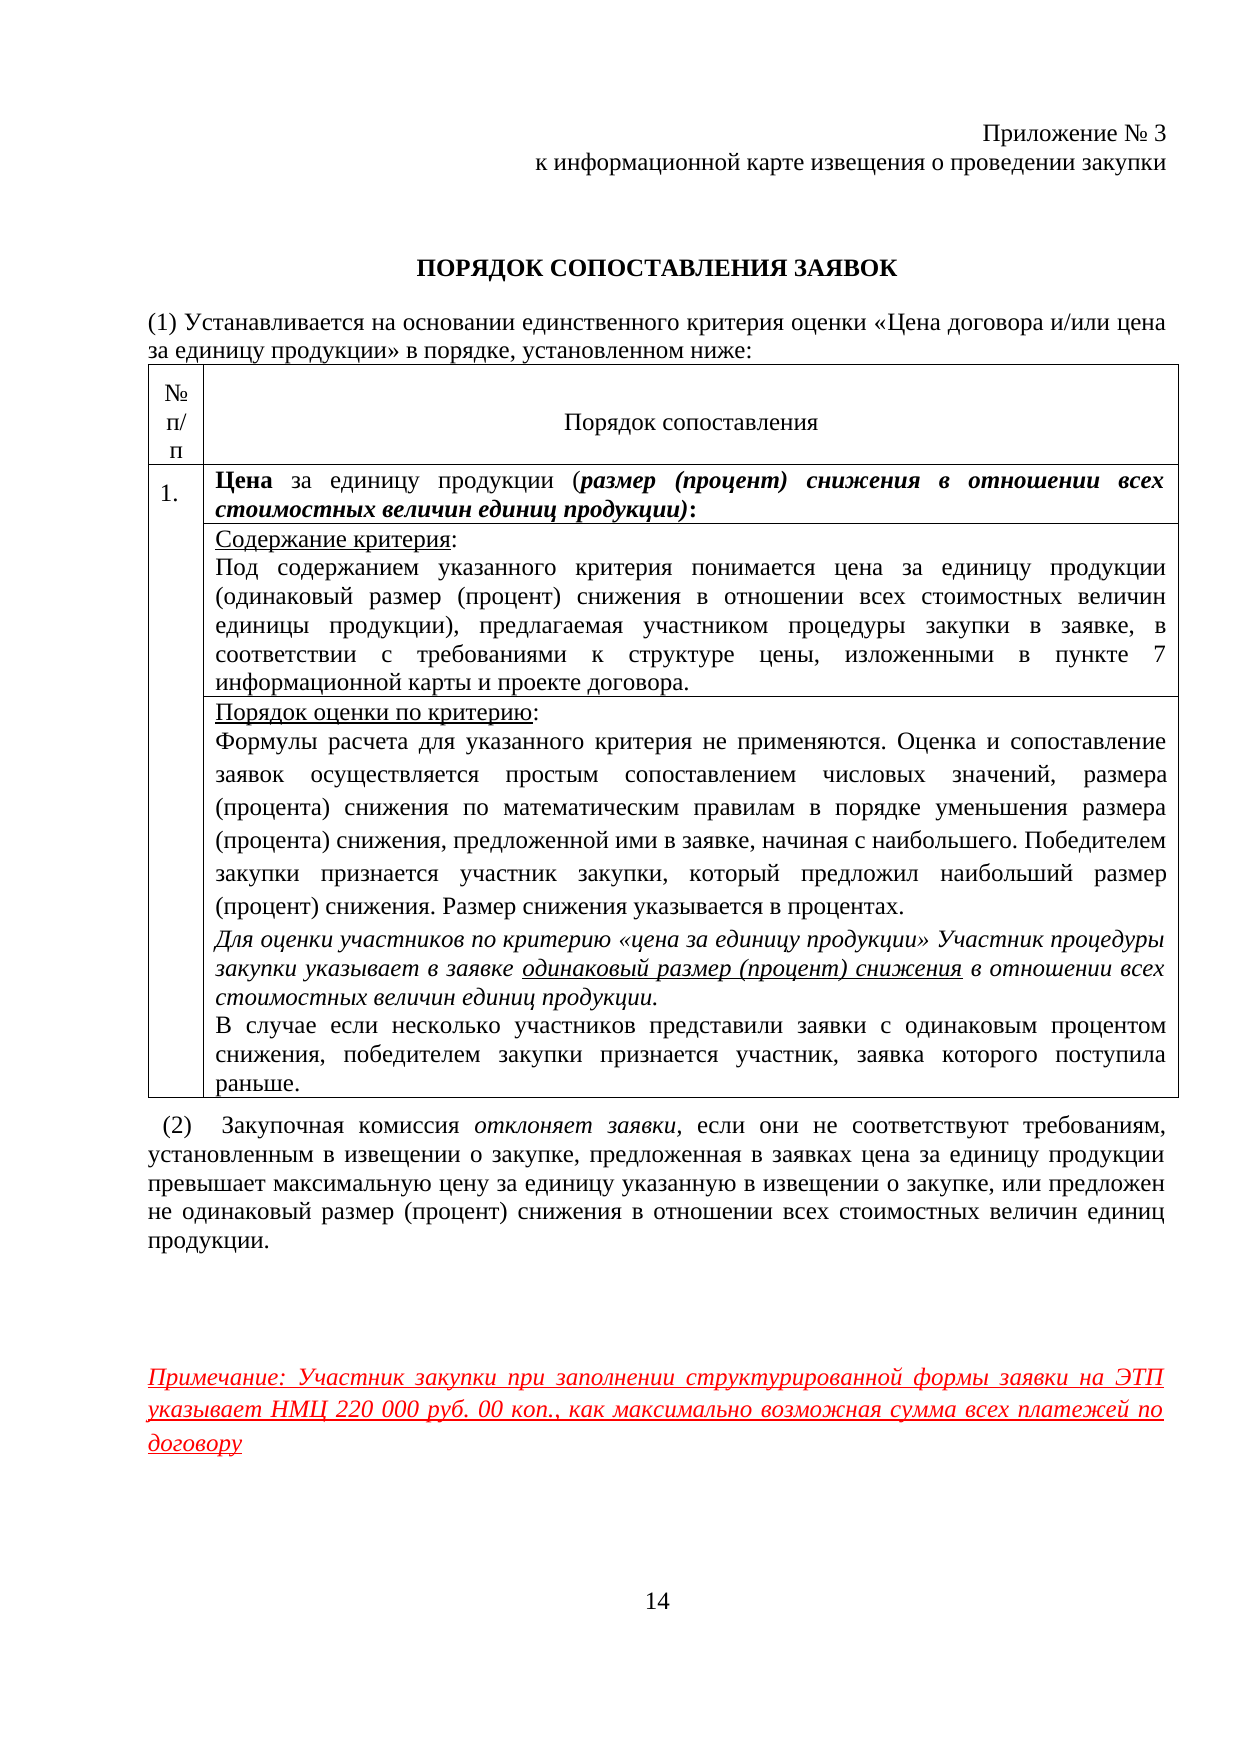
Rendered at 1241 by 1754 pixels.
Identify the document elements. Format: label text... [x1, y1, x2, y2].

text (1) Устанавливается на основании единственного критерия оценки «Цена договора и/или цена за единицу продукции» в порядке, установленном ниже: [148, 307, 1166, 364]
text Приложение № 3 [148, 118, 1166, 147]
text к информационной карте извещения о проведении закупки [148, 147, 1166, 176]
table_header № п/п [149, 365, 203, 464]
table_cell Содержание критерия: Под содержанием указанного критерия понимается цена за единицу продукции (одинаковый размер (процент) снижения в отношении всех стоимостных величин единицы продукции), предлагаемая участником процедуры закупки в заявке, в соответствии с требованиями к структуре цены, изложенными в пункте 7 информационной карты и проекте договора. [204, 524, 1178, 696]
table_cell Порядок оценки по критерию: Формулы расчета для указанного критерия не применяются. Оценка и сопоставление заявок осуществляется простым сопоставлением числовых значений, размера (процента) снижения по математическим правилам в порядке уменьшения размера (процента) снижения, предложенной ими в заявке, начиная с наибольшего. Победителем закупки признается участник закупки, который предложил наибольший размер (процент) снижения. Размер снижения указывается в процентах. Для оценки участников по критерию «цена за единицу продукции» Участник процедуры закупки указывает в заявке одинаковый размер (процент) снижения в отношении всех стоимостных величин единиц продукции. В случае если несколько участников представили заявки с одинаковым процентом снижения, победителем закупки признается участник, заявка которого поступила раньше. [204, 697, 1178, 1097]
text Примечание: Участник закупки при заполнении структурированной формы заявки на ЭТП указывает НМЦ 220 000 руб. 00 коп., как максимально возможная сумма всех платежей по договору [148, 1362, 1166, 1456]
table_cell Цена за единицу продукции (размер (процент) снижения в отношении всех стоимостных величин единиц продукции): [204, 465, 1178, 523]
table_header Порядок сопоставления [204, 365, 1178, 464]
text ПОРЯДОК СОПОСТАВЛЕНИЯ ЗАЯВОК [148, 253, 1166, 282]
table_cell [149, 465, 203, 1097]
list Закупочная комиссия отклоняет заявки, если они не соответствуют требованиям, установленным в извещении о закупке, предложенная в заявках цена за единицу продукции превышает максимальную цену за единицу указанную в извещении о закупке, или предложен не одинаковый размер (процент) снижения в отношении всех стоимостных величин единиц продукции. [148, 1110, 1166, 1254]
